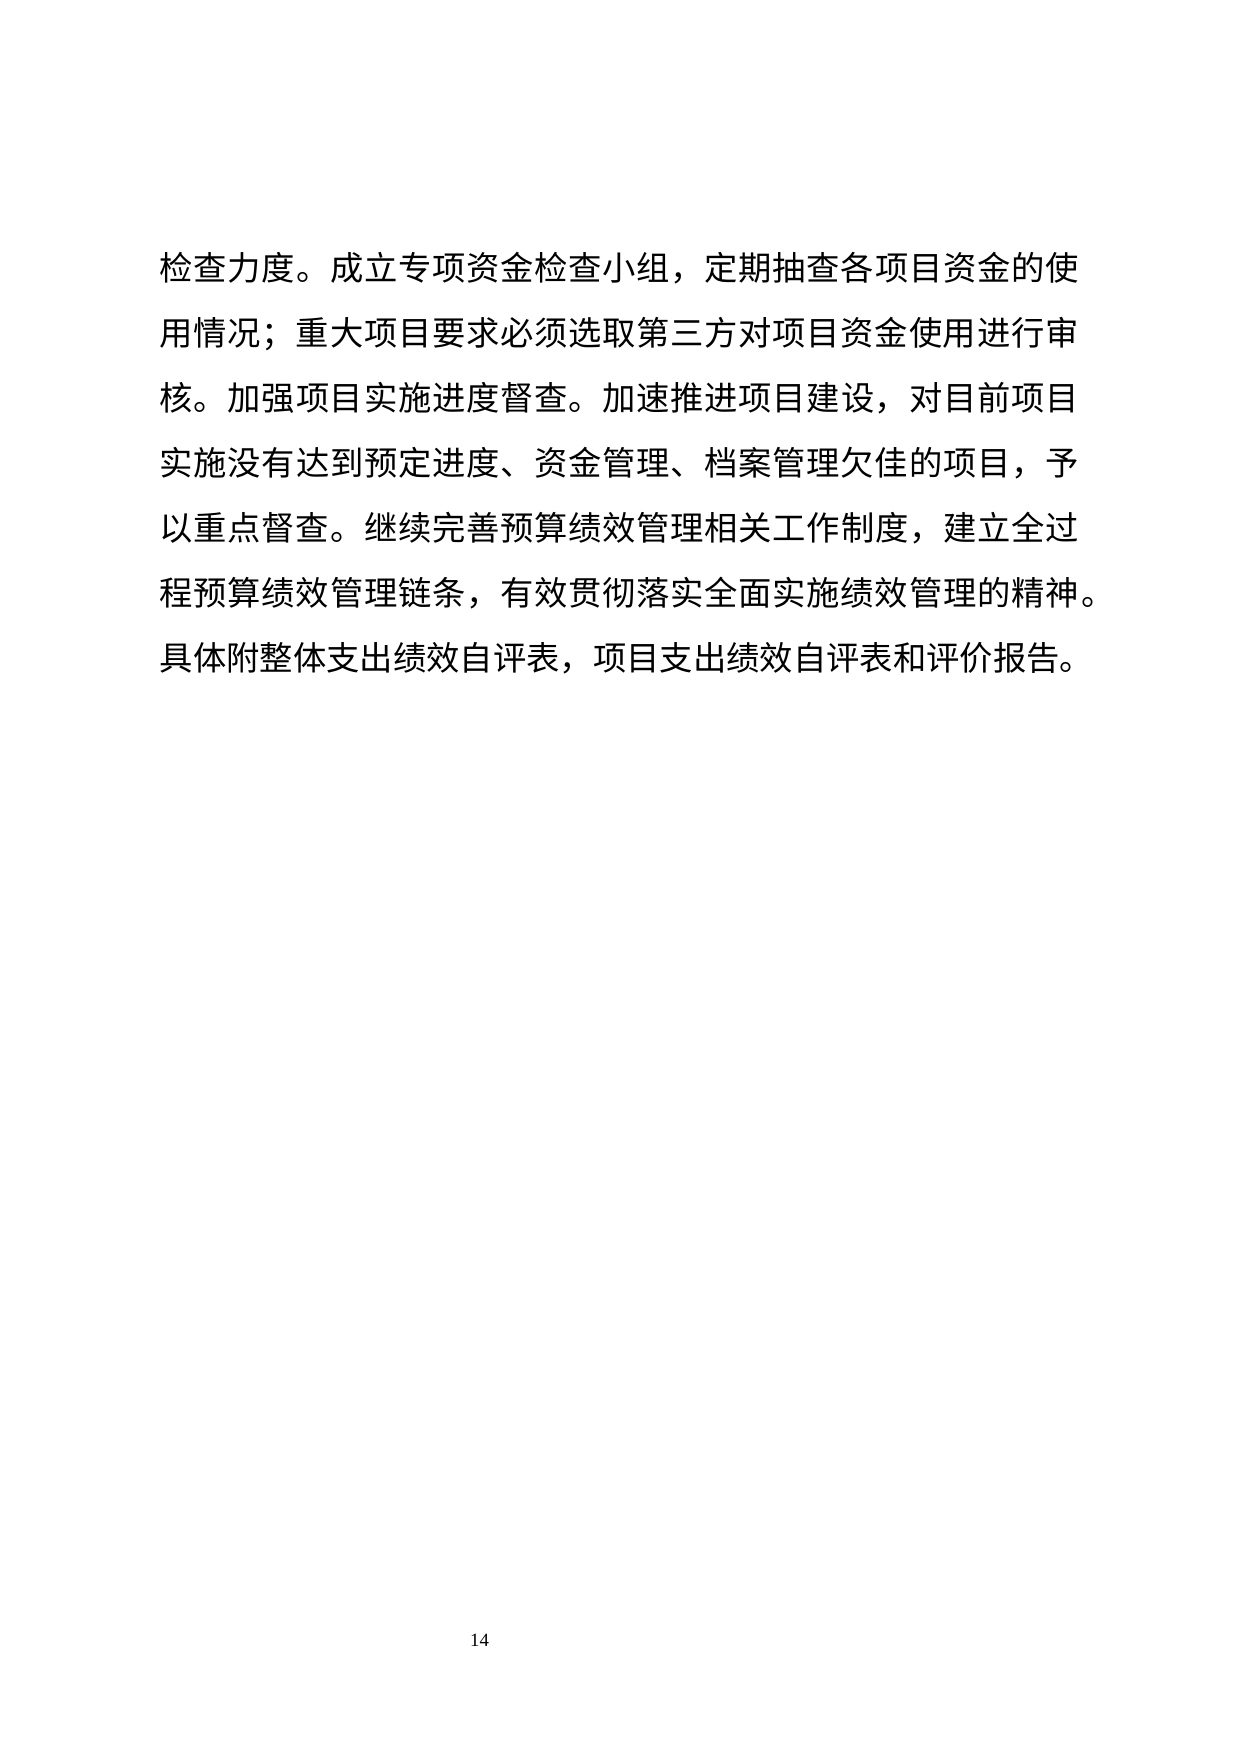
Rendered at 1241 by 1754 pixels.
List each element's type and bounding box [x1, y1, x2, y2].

text [159, 233, 1081, 688]
